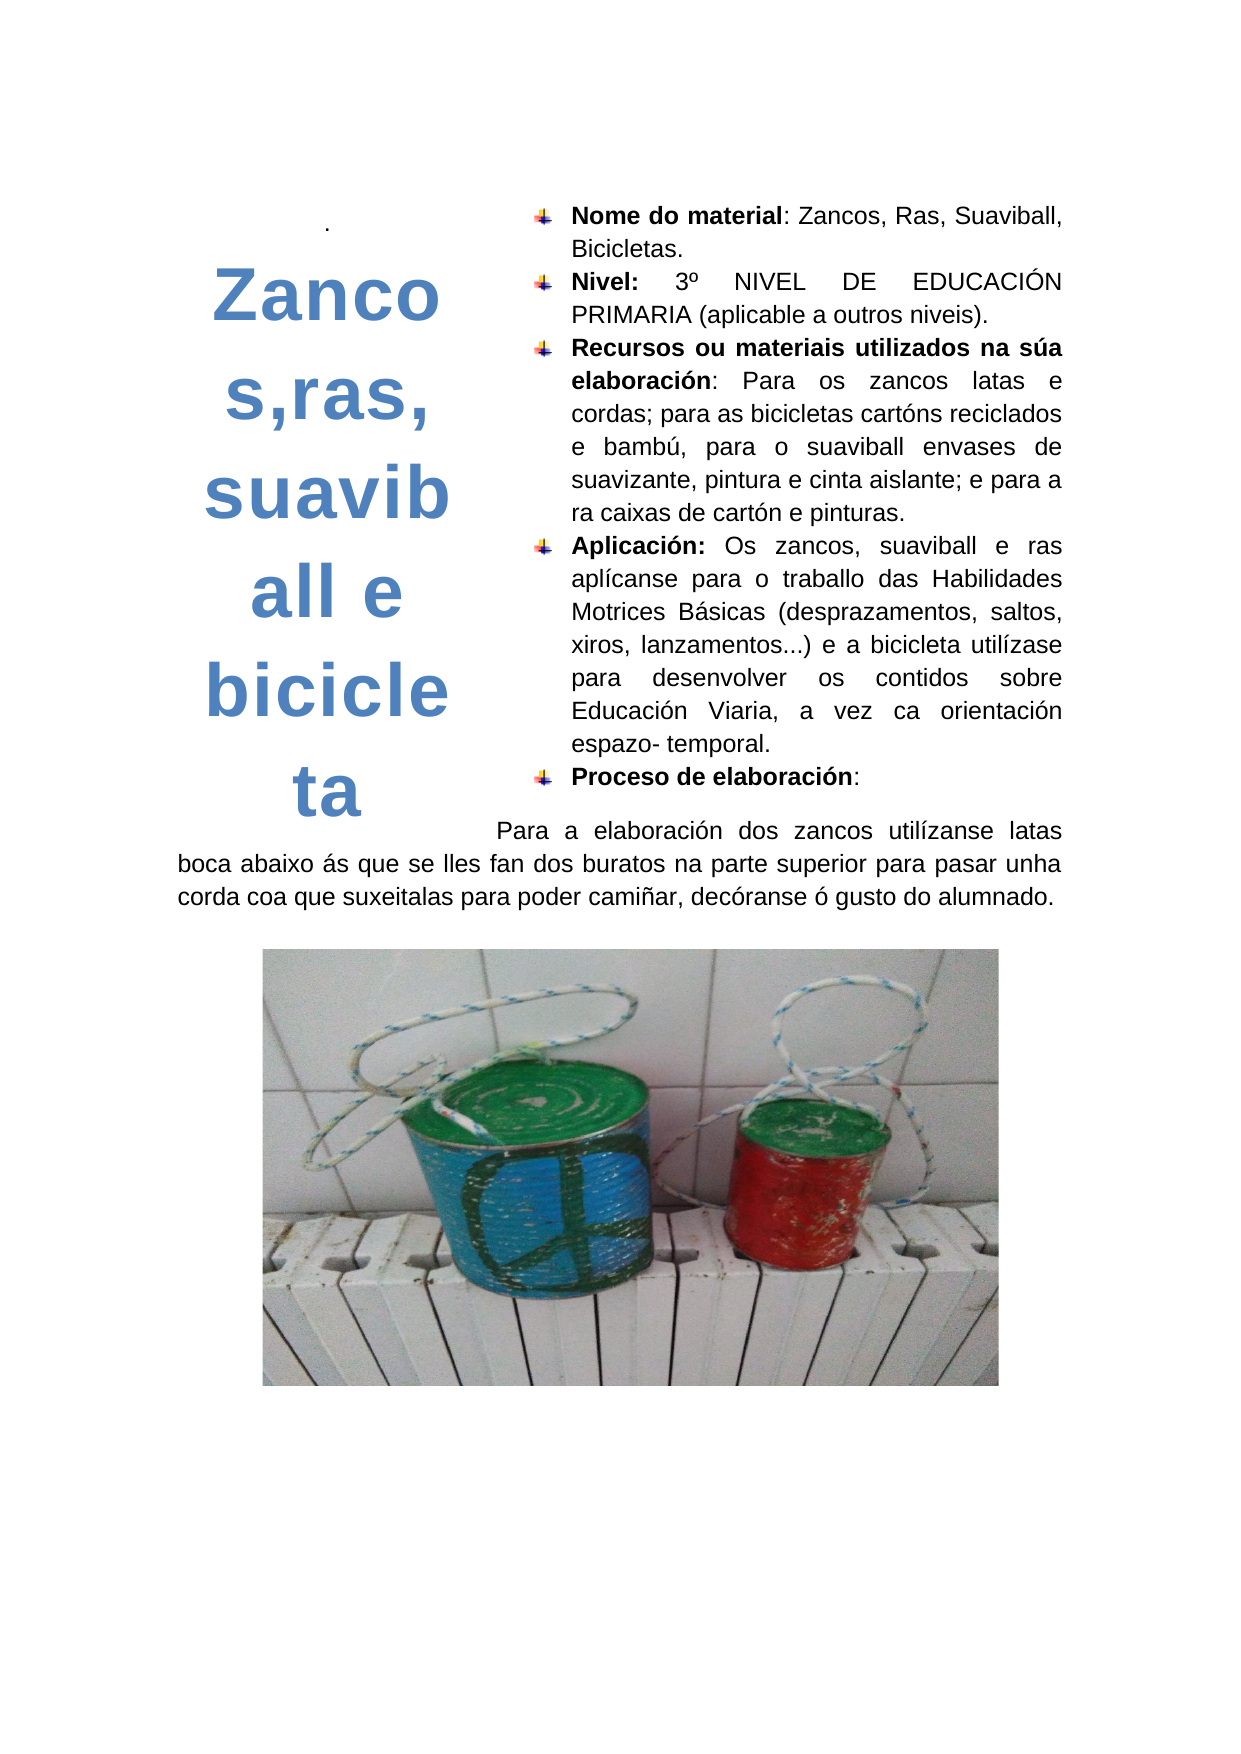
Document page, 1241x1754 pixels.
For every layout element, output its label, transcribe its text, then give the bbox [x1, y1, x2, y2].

list Proceso de elaboración: [215, 762, 1063, 791]
picture [534, 768, 552, 786]
picture [534, 207, 552, 225]
list Aplicación: Os zancos, suaviball e ras aplícanse para o traballo das Habilidades Motrices Básicas (desprazamentos, saltos, xiros, lanzamentos...) e a bicicleta utilízase para desenvolver os contidos sobre Educación Viaria, a vez ca orientación espazo- temporal. [215, 531, 1063, 758]
picture [534, 339, 552, 357]
text Para a elaboración dos zancos utilízanse latas boca abaixo ás que se lles fan dos buratos na parte superior para pasar unha corda coa que suxeitalas para poder camiñar, decóranse ó gusto do alumnado. [177, 816, 1063, 911]
picture [534, 273, 552, 291]
list Nome do material: Zancos, Ras, Suaviball, Bicicletas. [215, 201, 1063, 262]
list Recursos ou materiais utilizados na súa elaboración: Para os zancos latas e cordas; para as bicicletas cartóns reciclados e bambú, para o suaviball envases de suavizante, pintura e cinta aislante; e para a ra caixas de cartón e pinturas. [215, 333, 1063, 527]
picture [261, 949, 999, 1384]
picture [534, 537, 552, 555]
list Nivel: 3º NIVEL DE EDUCACIÓN PRIMARIA (aplicable a outros niveis). [215, 267, 1063, 328]
